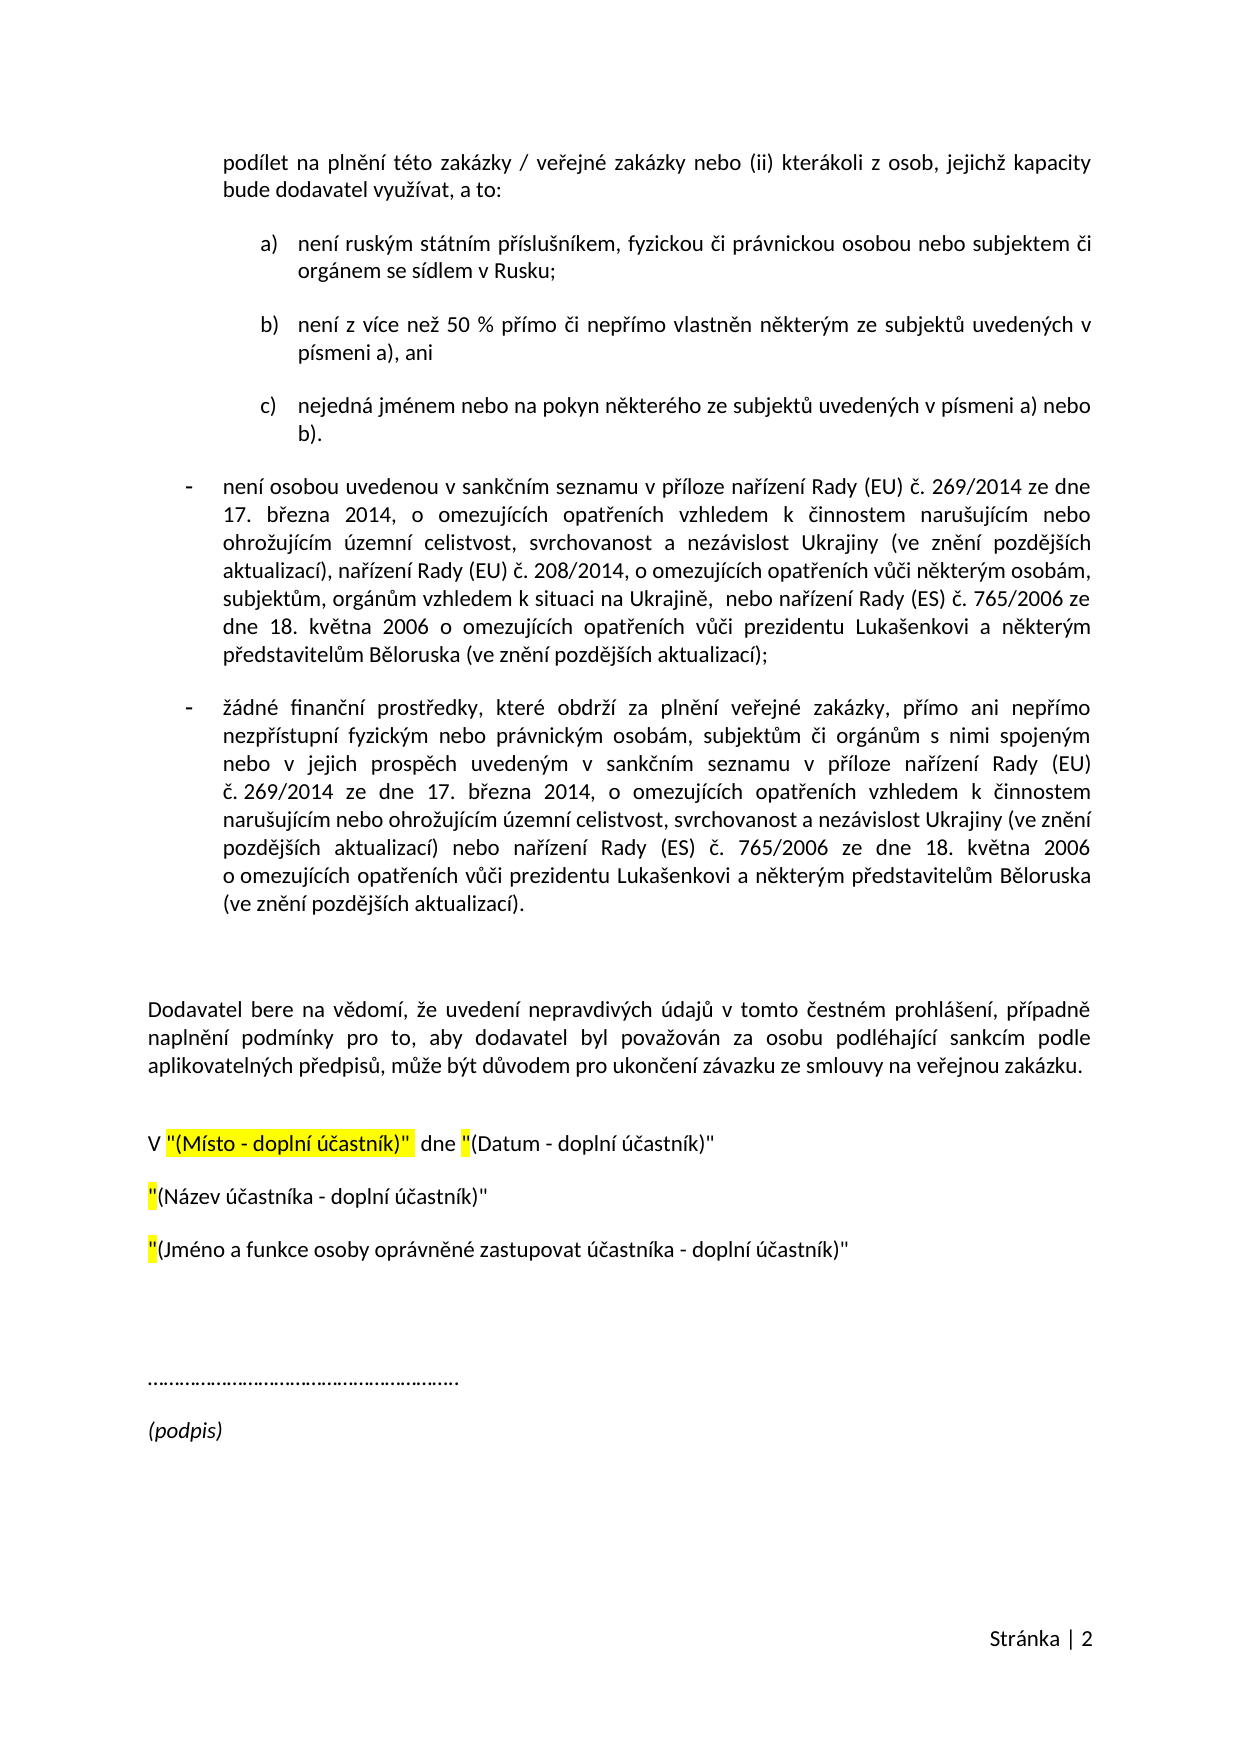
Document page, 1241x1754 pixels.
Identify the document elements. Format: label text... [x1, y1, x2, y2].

text Dodavatel bere na vědomí, že uvedení nepravdivých údajů v tomto čestném prohlášení, případně naplnění podmínky pro to, aby dodavatel byl považován za osobu podléhající sankcím podle aplikovatelných předpisů, může být důvodem pro ukončení závazku ze smlouvy na veřejnou zakázku. [148, 995, 1093, 1079]
text V dne [148, 1129, 166, 1157]
text V dne [470, 1129, 1093, 1157]
text (podpis) [148, 1416, 1093, 1444]
list není ruským státním příslušníkem, fyzickou či právnickou osobou nebo subjektem či orgánem se sídlem v Rusku; [260, 229, 1093, 285]
list nejedná jménem nebo na pokyn některého ze subjektů uvedených v písmeni a) nebo b). [260, 391, 1093, 447]
text ………………………………………………….. [148, 1363, 1093, 1391]
list není osobou uvedenou v sankčním seznamu v příloze nařízení Rady (EU) č. 269/2014 ze dne 17. března 2014, o omezujících opatřeních vzhledem k činnostem narušujícím nebo ohrožujícím územní celistvost, svrchovanost a nezávislost Ukrajiny (ve znění pozdějších aktualizací), nařízení Rady (EU) č. 208/2014, o omezujících opatřeních vůči některým osobám, subjektům, orgánům vzhledem k situaci na Ukrajině, nebo nařízení Rady (ES) č. 765/2006 ze dne 18. května 2006 o omezujících opatřeních vůči prezidentu Lukašenkovi a některým představitelům Běloruska (ve znění pozdějších aktualizací); [185, 472, 1093, 668]
list není z více než 50 % přímo či nepřímo vlastněn některým ze subjektů uvedených v písmeni a), ani [260, 310, 1093, 366]
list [185, 148, 1093, 204]
list žádné finanční prostředky, které obdrží za plnění veřejné zakázky, přímo ani nepřímo nezpřístupní fyzickým nebo právnickým osobám, subjektům či orgánům s nimi spojeným nebo v jejich prospěch uvedeným v sankčním seznamu v příloze nařízení Rady (EU) č. 269/2014 ze dne 17. března 2014, o omezujících opatřeních vzhledem k činnostem narušujícím nebo ohrožujícím územní celistvost, svrchovanost a nezávislost Ukrajiny (ve znění pozdějších aktualizací) nebo nařízení Rady (ES) č. 765/2006 ze dne 18. května 2006 o omezujících opatřeních vůči prezidentu Lukašenkovi a některým představitelům Běloruska (ve znění pozdějších aktualizací). [185, 693, 1093, 917]
text V dne [415, 1129, 461, 1157]
